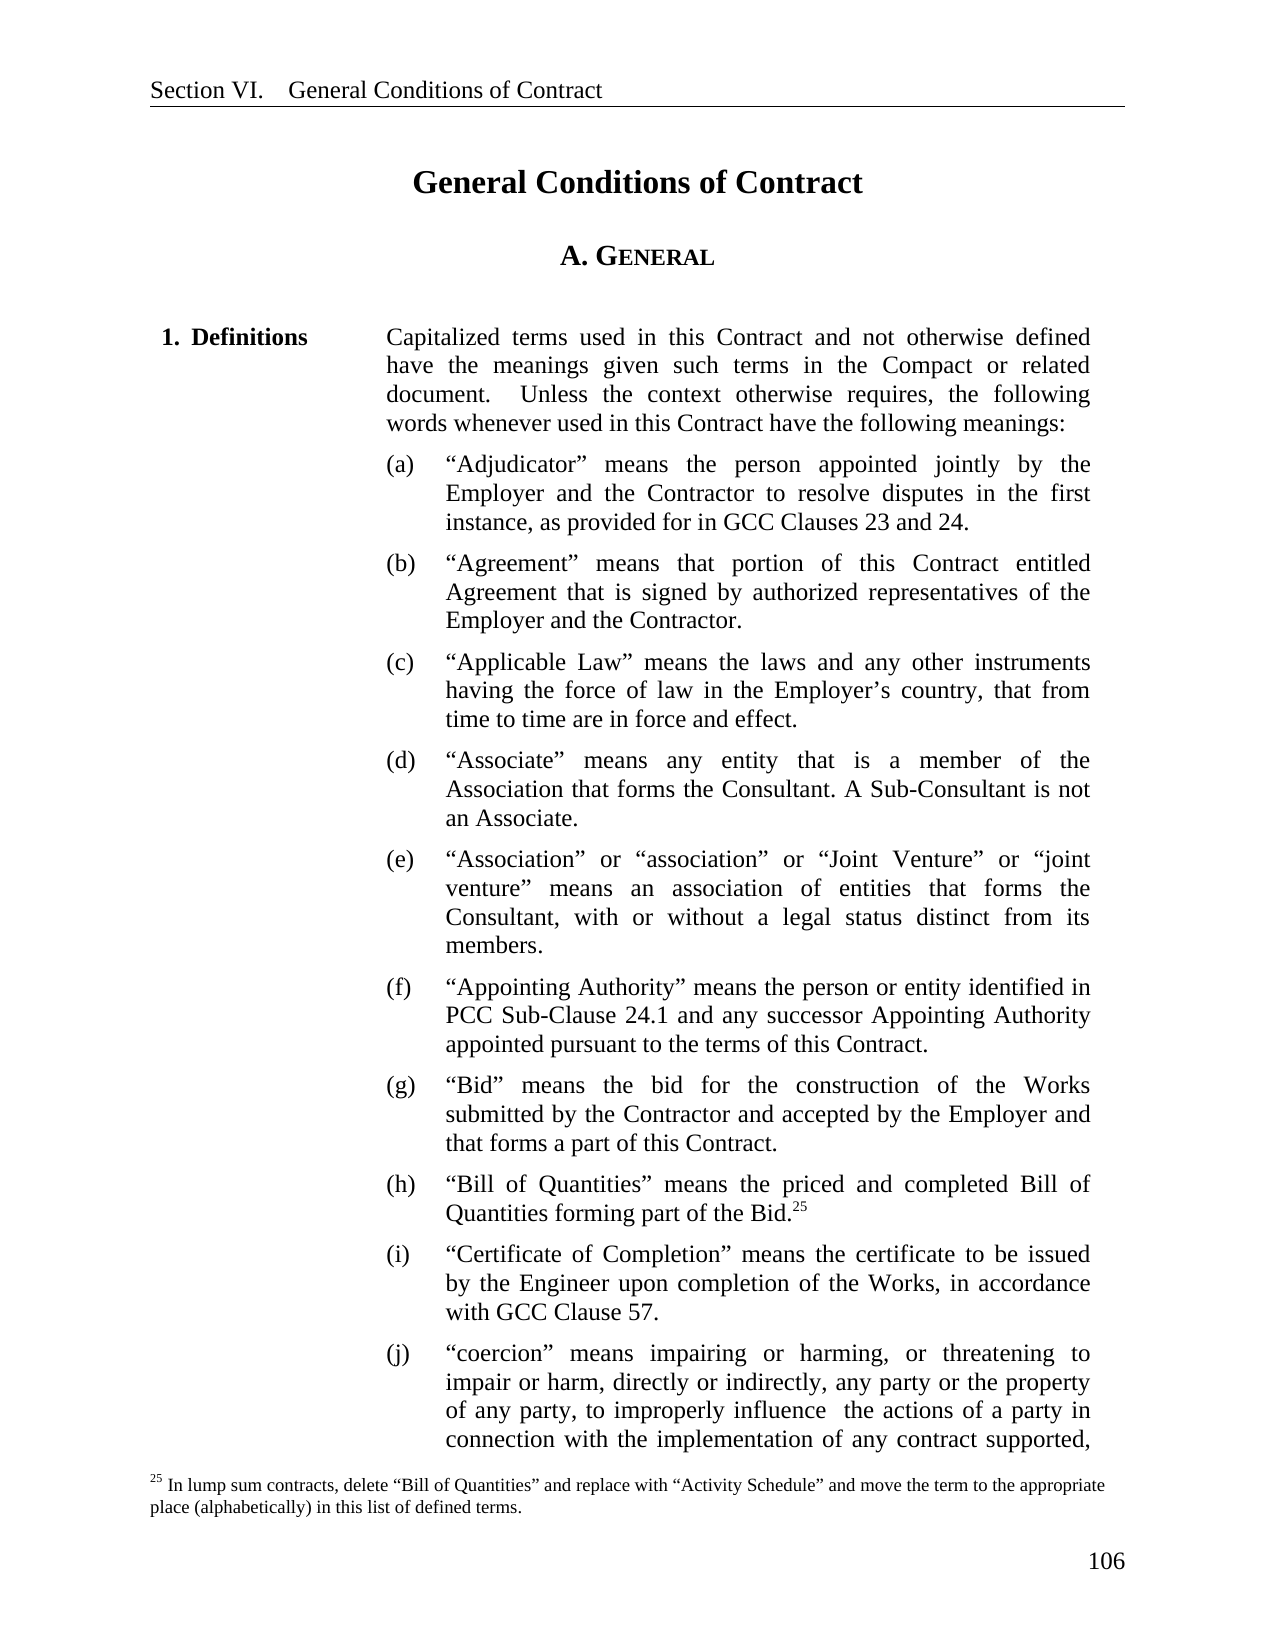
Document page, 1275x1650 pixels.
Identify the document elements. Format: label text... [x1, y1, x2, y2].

text General Conditions of Contract [150, 162, 1125, 201]
subtitle A. General [150, 238, 1125, 272]
table_header Definitions [150, 309, 375, 1453]
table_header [375, 309, 1102, 1453]
